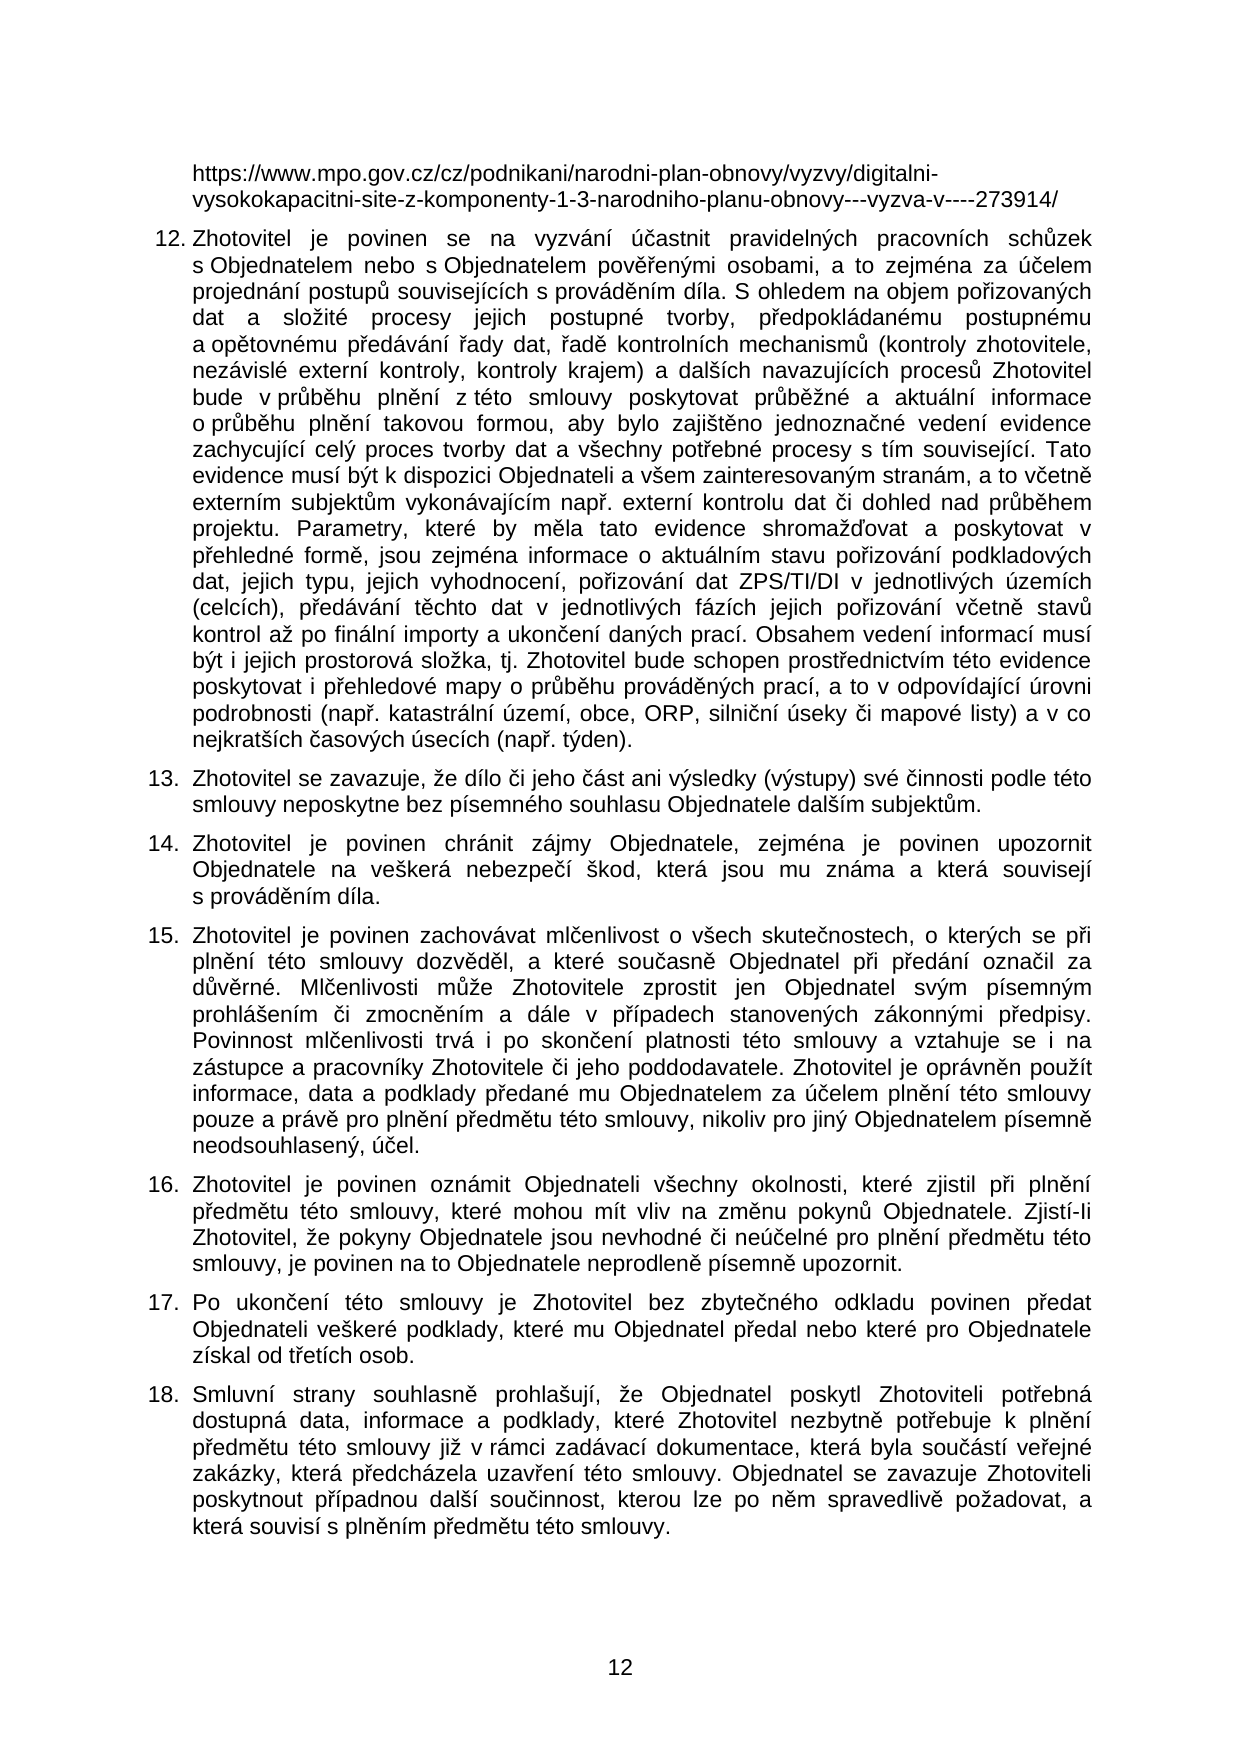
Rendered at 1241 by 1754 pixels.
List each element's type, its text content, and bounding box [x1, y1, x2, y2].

list Zhotovitel je povinen se na vyzvání účastnit pravidelných pracovních schůzek s Objednatelem nebo s Objednatelem pověřenými osobami, a to zejména za účelem projednání postupů souvisejících s prováděním díla. S ohledem na objem pořizovaných dat a složité procesy jejich postupné tvorby, předpokládanému postupnému a opětovnému předávání řady dat, řadě kontrolních mechanismů (kontroly zhotovitele, nezávislé externí kontroly, kontroly krajem) a dalších navazujících procesů Zhotovitel bude v průběhu plnění z této smlouvy poskytovat průběžné a aktuální informace o průběhu plnění takovou formou, aby bylo zajištěno jednoznačné vedení evidence zachycující celý proces tvorby dat a všechny potřebné procesy s tím související. Tato evidence musí být k dispozici Objednateli a všem zainteresovaným stranám, a to včetně externím subjektům vykonávajícím např. externí kontrolu dat či dohled nad průběhem projektu. Parametry, které by měla tato evidence shromažďovat a poskytovat v přehledné formě, jsou zejména informace o aktuálním stavu pořizování podkladových dat, jejich typu, jejich vyhodnocení, pořizování dat ZPS/TI/DI v jednotlivých územích (celcích), předávání těchto dat v jednotlivých fázích jejich pořizování včetně stavů kontrol až po finální importy a ukončení daných prací. Obsahem vedení informací musí být i jejich prostorová složka, tj. Zhotovitel bude schopen prostřednictvím této evidence poskytovat i přehledové mapy o průběhu prováděných prací, a to v odpovídající úrovni podrobnosti (např. katastrální území, obce, ORP, silniční úseky či mapové listy) a v co nejkratších časových úsecích (např. týden). [154, 225, 1092, 752]
list Zhotovitel je povinen chránit zájmy Objednatele, zejména je povinen upozornit Objednatele na veškerá nebezpečí škod, která jsou mu známa a která souvisejí s prováděním díla. [148, 830, 1092, 909]
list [148, 160, 1092, 213]
list Zhotovitel je povinen oznámit Objednateli všechny okolnosti, které zjistil při plnění předmětu této smlouvy, které mohou mít vliv na změnu pokynů Objednatele. Zjistí-Ii Zhotovitel, že pokyny Objednatele jsou nevhodné či neúčelné pro plnění předmětu této smlouvy, je povinen na to Objednatele neprodleně písemně upozornit. [148, 1171, 1092, 1277]
list Po ukončení této smlouvy je Zhotovitel bez zbytečného odkladu povinen předat Objednateli veškeré podklady, které mu Objednatel předal nebo které pro Objednatele získal od třetích osob. [148, 1289, 1092, 1368]
list Zhotovitel se zavazuje, že dílo či jeho část ani výsledky (výstupy) své činnosti podle této smlouvy neposkytne bez písemného souhlasu Objednatele dalším subjektům. [148, 765, 1092, 818]
list Smluvní strany souhlasně prohlašují, že Objednatel poskytl Zhotoviteli potřebná dostupná data, informace a podklady, které Zhotovitel nezbytně potřebuje k plnění předmětu této smlouvy již v rámci zadávací dokumentace, která byla součástí veřejné zakázky, která předcházela uzavření této smlouvy. Objednatel se zavazuje Zhotoviteli poskytnout případnou další součinnost, kterou lze po něm spravedlivě požadovat, a která souvisí s plněním předmětu této smlouvy. [148, 1381, 1092, 1539]
list Zhotovitel je povinen zachovávat mlčenlivost o všech skutečnostech, o kterých se při plnění této smlouvy dozvěděl, a které současně Objednatel při předání označil za důvěrné. Mlčenlivosti může Zhotovitele zprostit jen Objednatel svým písemným prohlášením či zmocněním a dále v případech stanovených zákonnými předpisy. Povinnost mlčenlivosti trvá i po skončení platnosti této smlouvy a vztahuje se i na zástupce a pracovníky Zhotovitele či jeho poddodavatele. Zhotovitel je oprávněn použít informace, data a podklady předané mu Objednatelem za účelem plnění této smlouvy pouze a právě pro plnění předmětu této smlouvy, nikoliv pro jiný Objednatelem písemně neodsouhlasený, účel. [148, 922, 1092, 1159]
